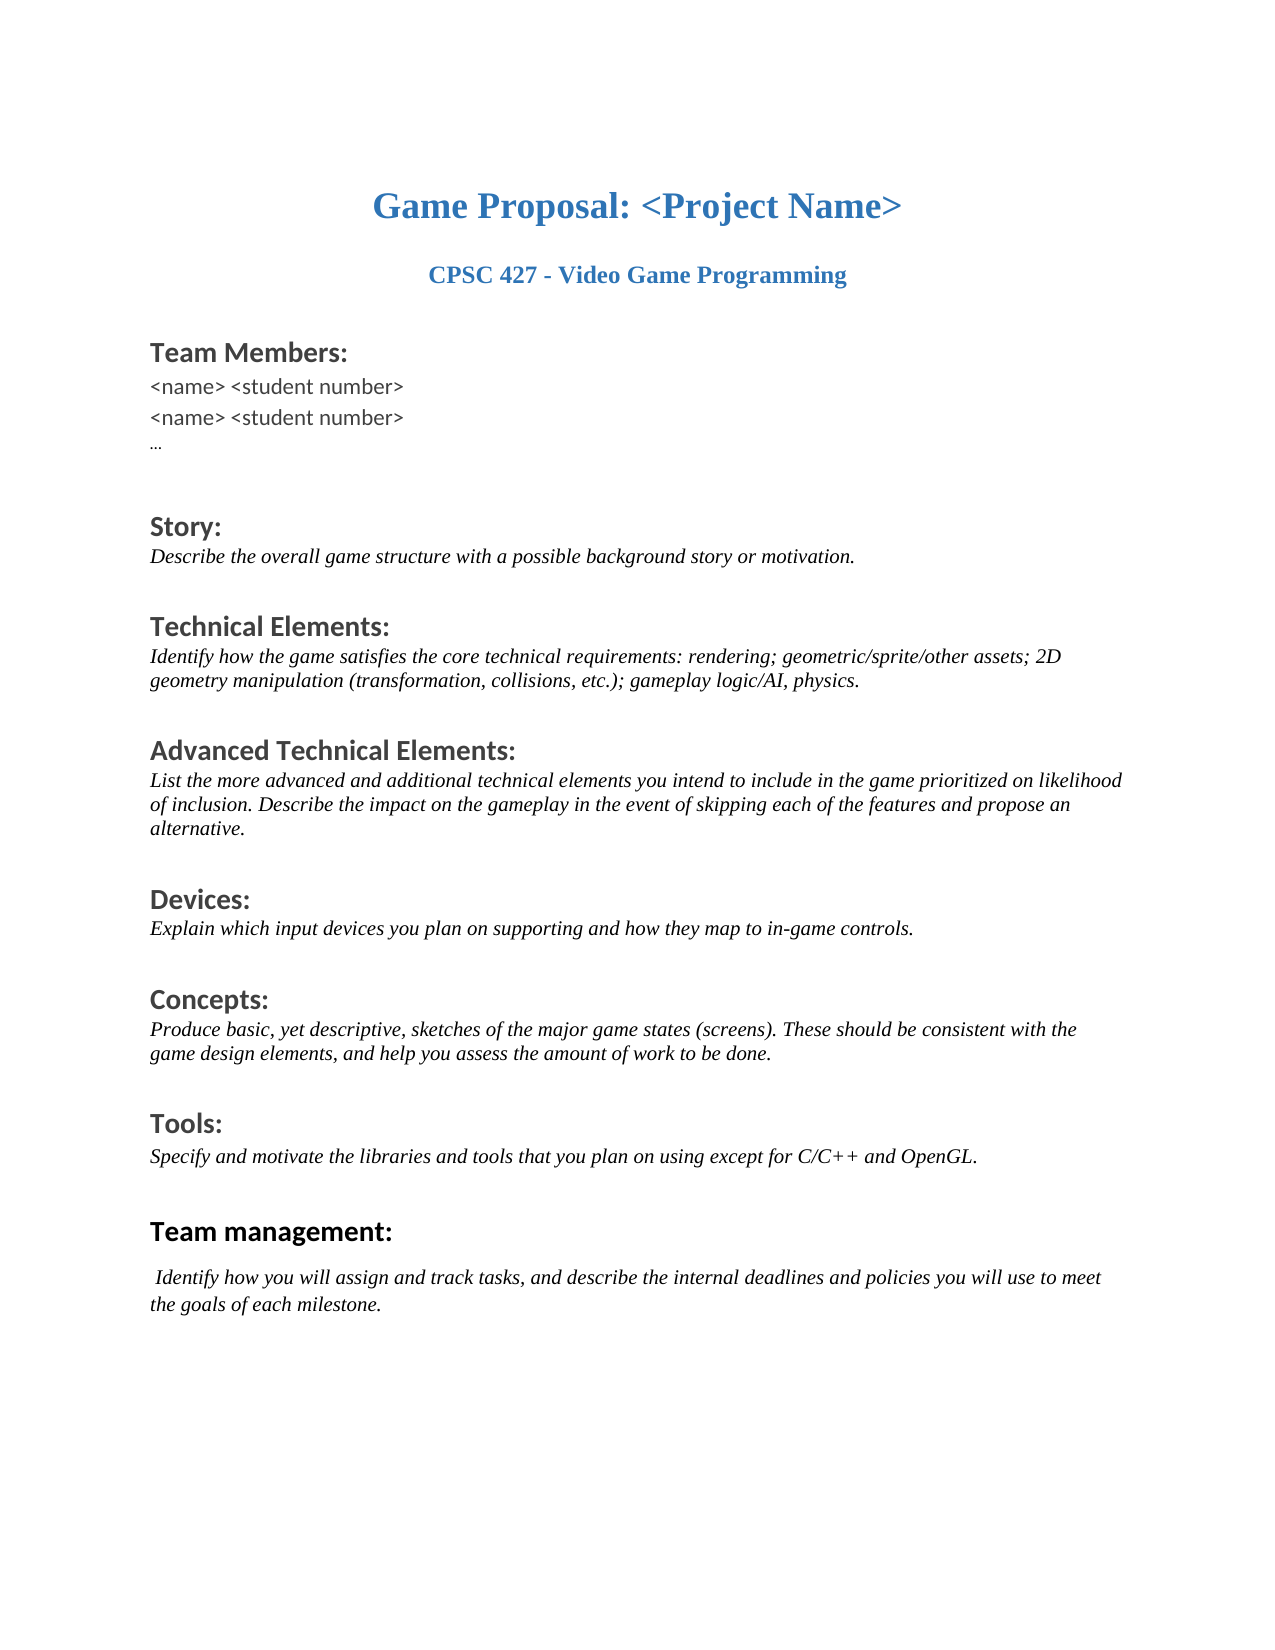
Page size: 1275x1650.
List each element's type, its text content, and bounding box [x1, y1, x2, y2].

text Team management: [150, 1213, 1125, 1249]
subtitle CPSC 427 - Video Game Programming [150, 260, 1125, 334]
text Team Members: <name> <student number> <name> <student number> … [150, 334, 1125, 453]
subtitle Game Proposal: <Project Name> [150, 183, 1125, 226]
text Story: Describe the overall game structure with a possible background story or motivation. [150, 508, 1125, 568]
text Identify how you will assign and track tasks, and describe the internal deadlines and policies you will use to meet the goals of each milestone. [150, 1265, 1125, 1316]
text Advanced Technical Elements: List the more advanced and additional technical elements you intend to include in the game prioritized on likelihood of inclusion. Describe the impact on the gameplay in the event of skipping each of the features and propose an alternative. [150, 732, 1125, 840]
text Devices: Explain which input devices you plan on supporting and how they map to in-game controls. [150, 881, 1125, 940]
text Tools: Specify and motivate the libraries and tools that you plan on using except for C/C++ and OpenGL. [150, 1105, 1125, 1169]
text Technical Elements: Identify how the game satisfies the core technical requirements: rendering; geometric/sprite/other assets; 2D geometry manipulation (transformation, collisions, etc.); gameplay logic/AI, physics. [150, 608, 1125, 692]
text Concepts: Produce basic, yet descriptive, sketches of the major game states (screens). These should be consistent with the game design elements, and help you assess the amount of work to be done. [150, 981, 1125, 1064]
